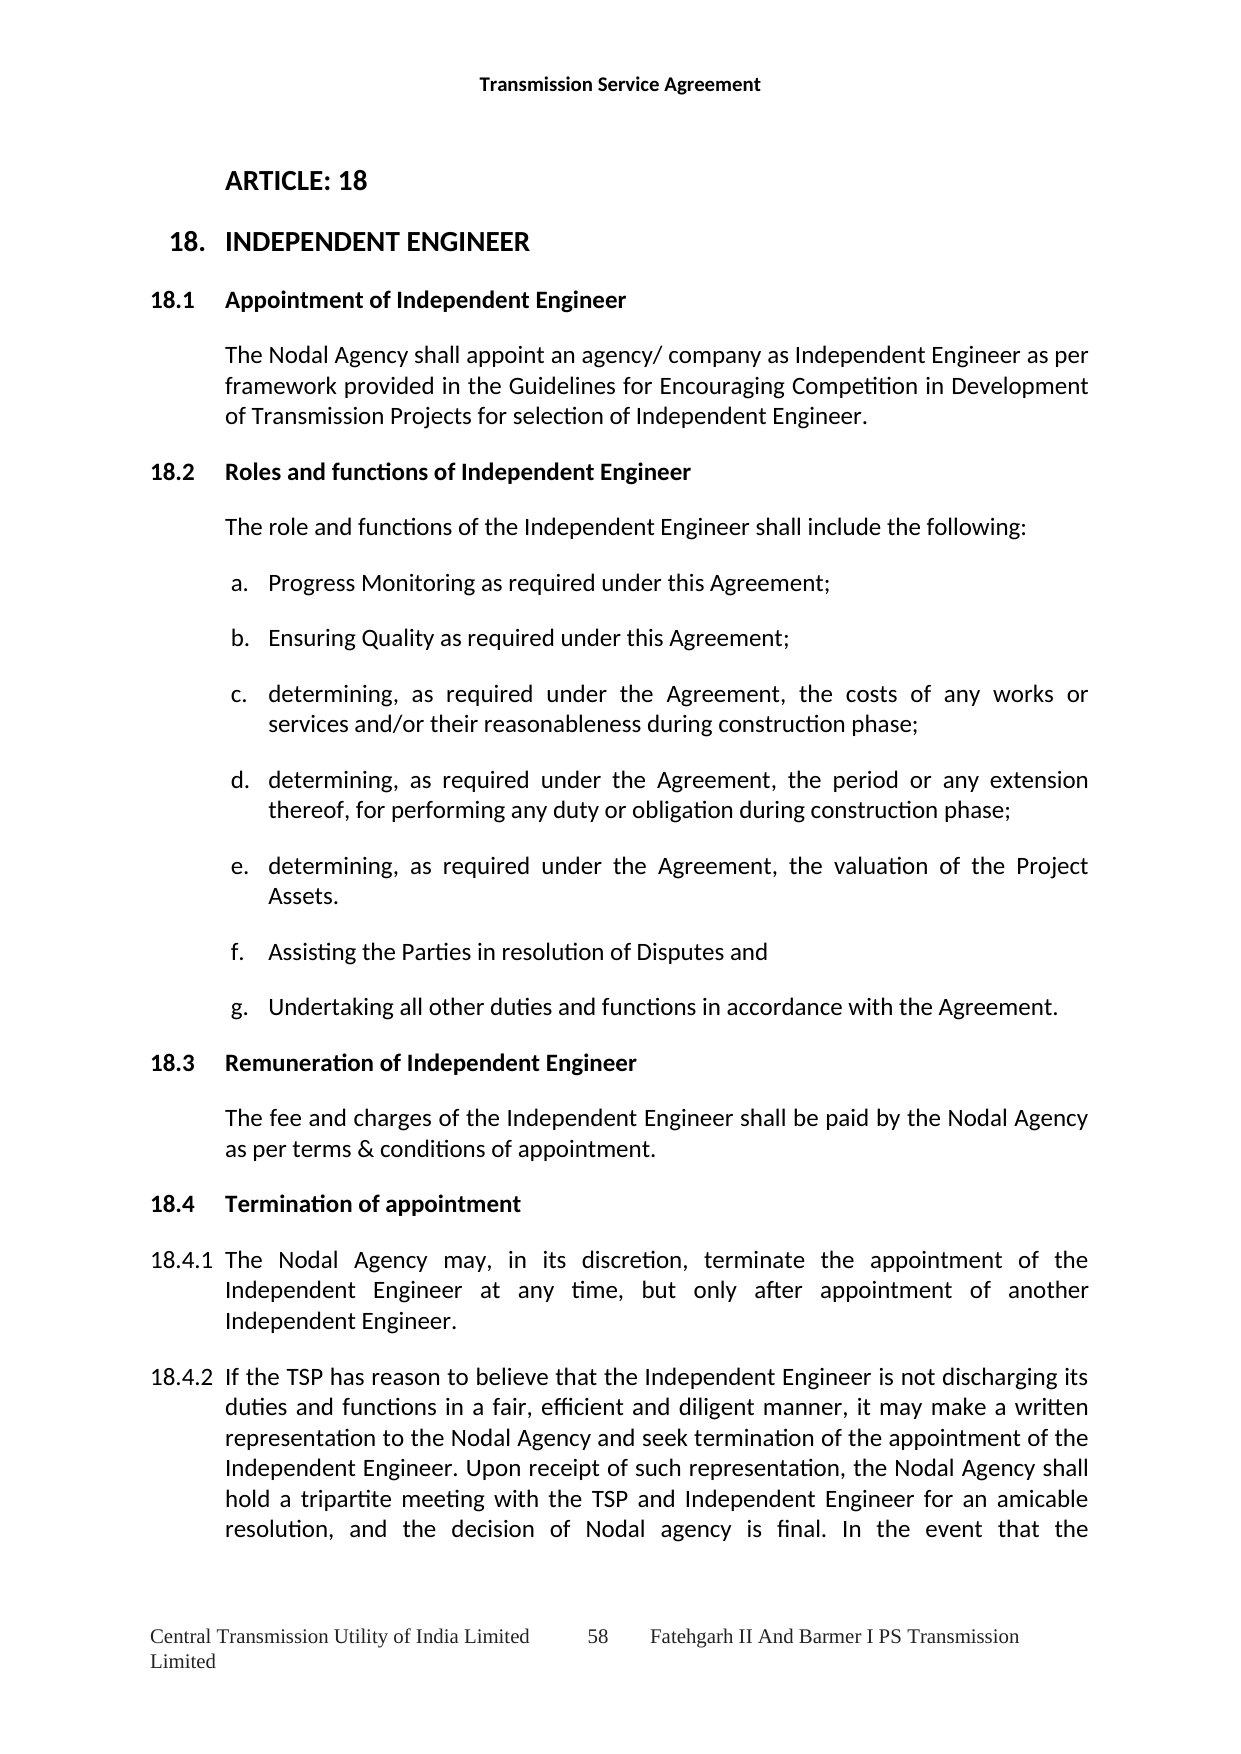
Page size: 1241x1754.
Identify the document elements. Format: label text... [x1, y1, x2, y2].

list determining, as required under the Agreement, the period or any extension thereof, for performing any duty or obligation during construction phase; [231, 764, 1090, 825]
text 18.3 Remuneration of Independent Engineer [150, 1047, 1090, 1078]
text The fee and charges of the Independent Engineer shall be paid by the Nodal Agency as per terms & conditions of appointment. [225, 1103, 1090, 1164]
text The role and functions of the Independent Engineer shall include the following: [225, 511, 1090, 542]
text 18.2 Roles and functions of Independent Engineer [150, 456, 1090, 486]
text The Nodal Agency shall appoint an agency/ company as Independent Engineer as per framework provided in the Guidelines for Encouraging Competition in Development of Transmission Projects for selection of Independent Engineer. [225, 339, 1090, 431]
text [150, 1361, 1090, 1544]
list INDEPENDENT ENGINEER [169, 223, 1090, 259]
text 18.4.1 The Nodal Agency may, in its discretion, terminate the appointment of the Independent Engineer at any time, but only after appointment of another Independent Engineer. [150, 1244, 1090, 1336]
list Progress Monitoring as required under this Agreement; [231, 567, 1090, 597]
list Undertaking all other duties and functions in accordance with the Agreement. [231, 992, 1090, 1022]
list determining, as required under the Agreement, the valuation of the Project Assets. [231, 850, 1090, 911]
text ARTICLE: 18 [225, 162, 1090, 198]
text 18.1 Appointment of Independent Engineer [150, 284, 1090, 314]
list Assisting the Parties in resolution of Disputes and [231, 936, 1090, 967]
list determining, as required under the Agreement, the costs of any works or services and/or their reasonableness during construction phase; [231, 678, 1090, 739]
text 18.4 Termination of appointment [150, 1189, 1090, 1219]
list Ensuring Quality as required under this Agreement; [231, 622, 1090, 653]
